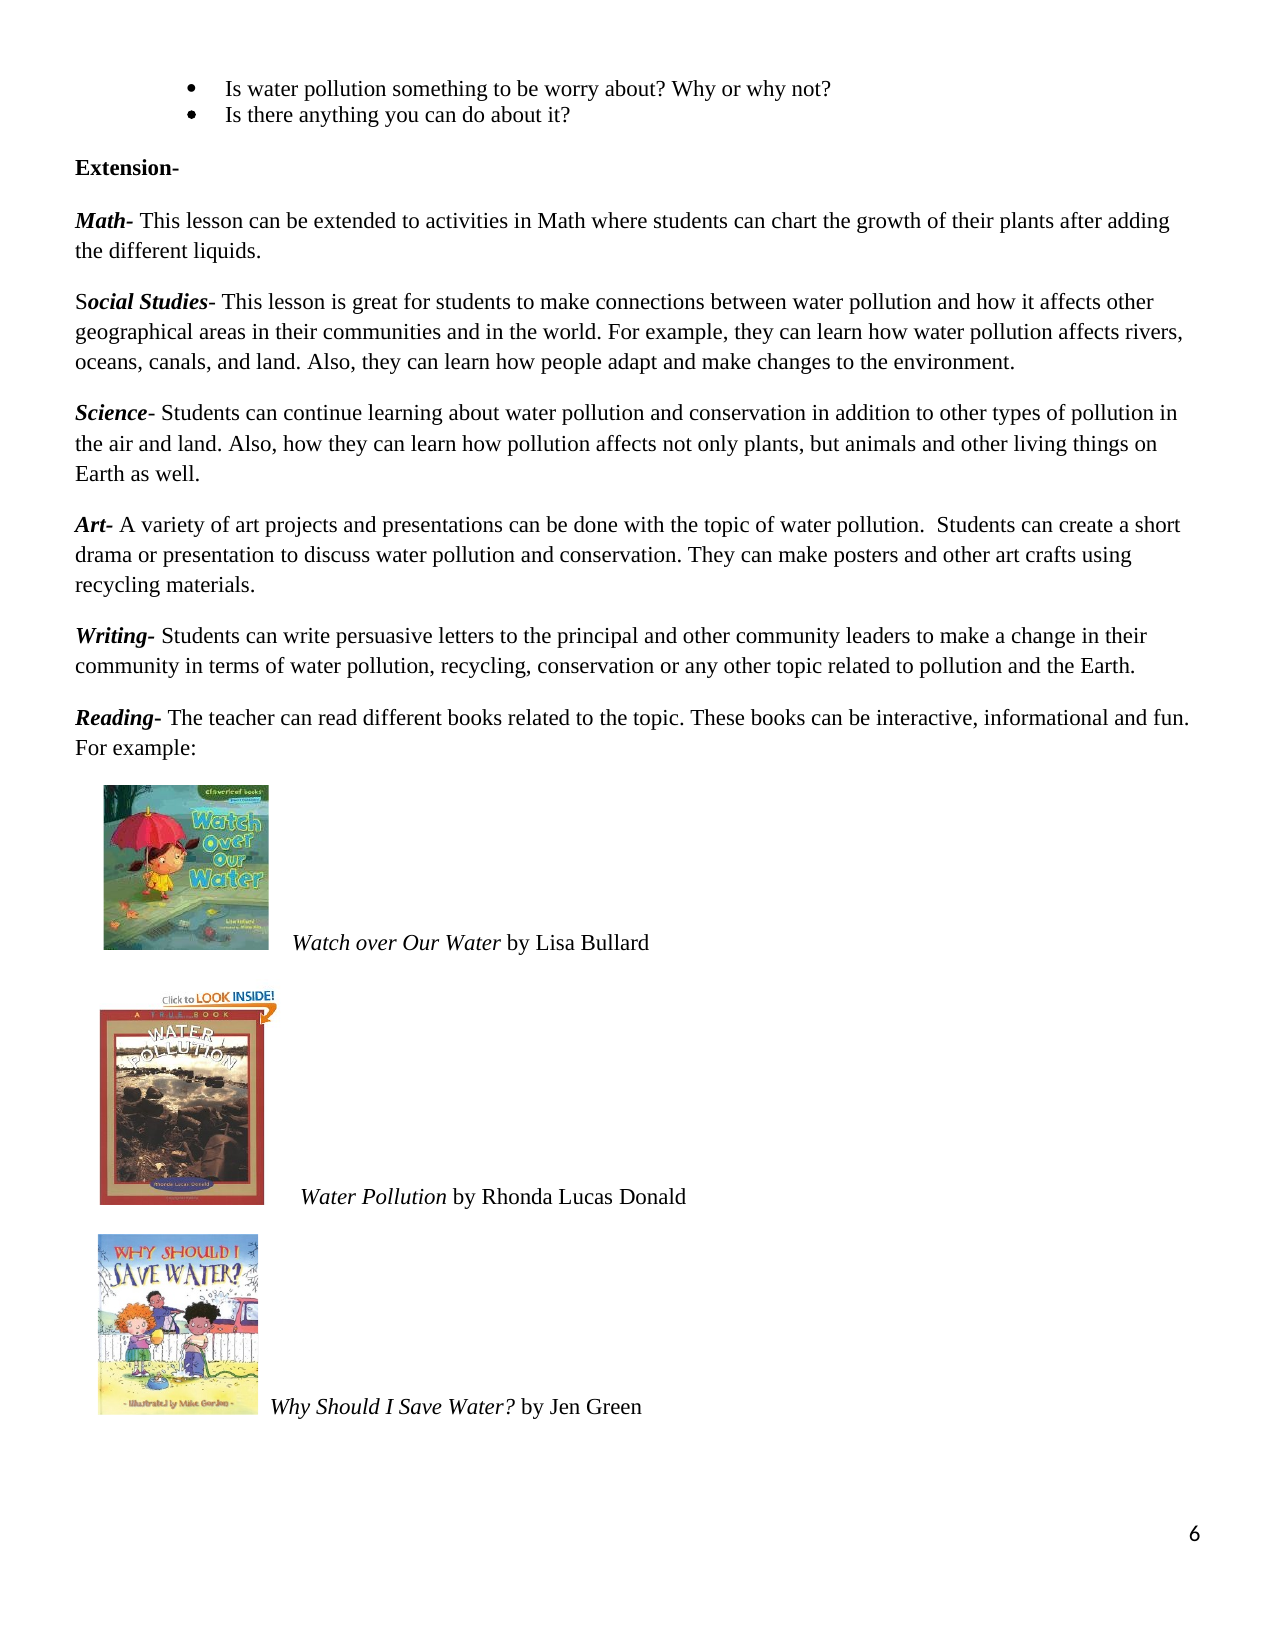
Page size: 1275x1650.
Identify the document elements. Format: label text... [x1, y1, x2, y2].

text Why Should I Save Water? by Jen Green [75, 1234, 1200, 1419]
text Social Studies- This lesson is great for students to make connections between water pollution and how it affects other geographical areas in their communities and in the world. For example, they can learn how water pollution affects rivers, oceans, canals, and land. Also, they can learn how people adapt and make changes to the environment. [75, 288, 1200, 375]
picture [103, 785, 269, 950]
text Art- A variety of art projects and presentations can be done with the topic of water pollution. Students can create a short drama or presentation to discuss water pollution and conservation. They can make posters and other art crafts using recycling materials. [75, 511, 1200, 598]
text Writing- Students can write persuasive letters to the principal and other community leaders to make a change in their community in terms of water pollution, recycling, conservation or any other topic related to pollution and the Earth. [75, 622, 1200, 679]
text Science- Students can continue learning about water pollution and conservation in addition to other types of pollution in the air and land. Also, how they can learn how pollution affects not only plants, but animals and other living things on Earth as well. [75, 399, 1200, 486]
list Is there anything you can do about it? [187, 101, 1200, 128]
text Watch over Our Water by Lisa Bullard [75, 785, 1200, 955]
text Extension- [75, 154, 1200, 180]
picture [75, 979, 300, 1205]
list Is water pollution something to be worry about? Why or why not? [187, 75, 1200, 101]
text Water Pollution by Rhonda Lucas Donald [75, 979, 1200, 1209]
text Math- This lesson can be extended to activities in Math where students can chart the growth of their plants after adding the different liquids. [75, 207, 1200, 263]
picture [97, 1234, 259, 1415]
text Reading- The teacher can read different books related to the topic. These books can be interactive, informational and fun. For example: [75, 704, 1200, 760]
